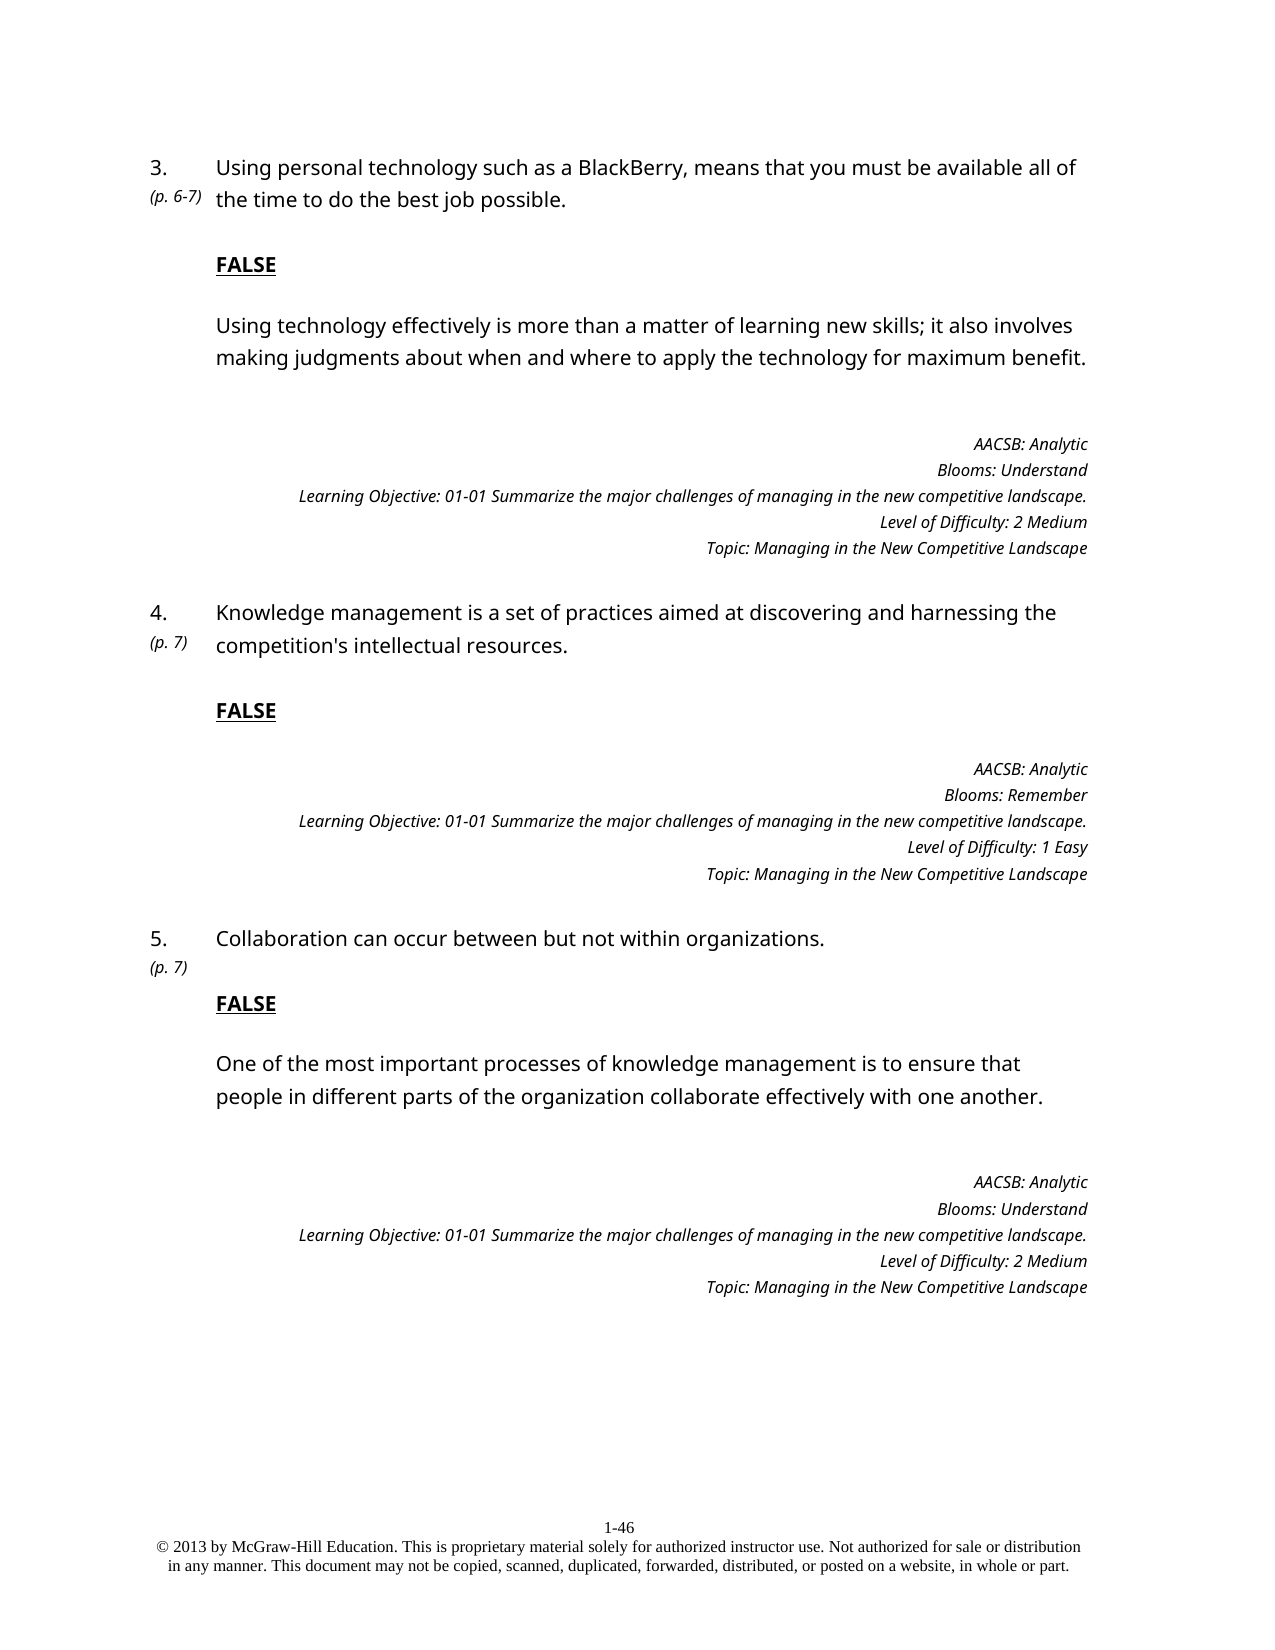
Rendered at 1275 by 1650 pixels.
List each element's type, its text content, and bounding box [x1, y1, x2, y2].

table_header 3. (p. 6-7) [150, 153, 216, 403]
table_header 4. (p. 7) [150, 599, 216, 729]
table_header AACSB: Analytic Blooms: Remember Learning Objective: 01-01 Summarize the major challenges of managing in the new competitive landscape. Level of Difficulty: 1 Easy Topic: Managing in the New Competitive Landscape [150, 758, 1087, 921]
table_header Collaboration can occur between but not within organizations. FALSE One of the most important processes of knowledge management is to ensure that people in different parts of the organization collaborate effectively with one another. [216, 924, 1087, 1142]
table_header Knowledge management is a set of practices aimed at discovering and harnessing the competition's intellectual resources. FALSE [216, 599, 1087, 729]
table_header 5. (p. 7) [150, 924, 216, 1142]
table_header Using personal technology such as a BlackBerry, means that you must be available all of the time to do the best job possible. FALSE Using technology effectively is more than a matter of learning new skills; it also involves making judgments about when and where to apply the technology for maximum benefit. [216, 153, 1087, 403]
